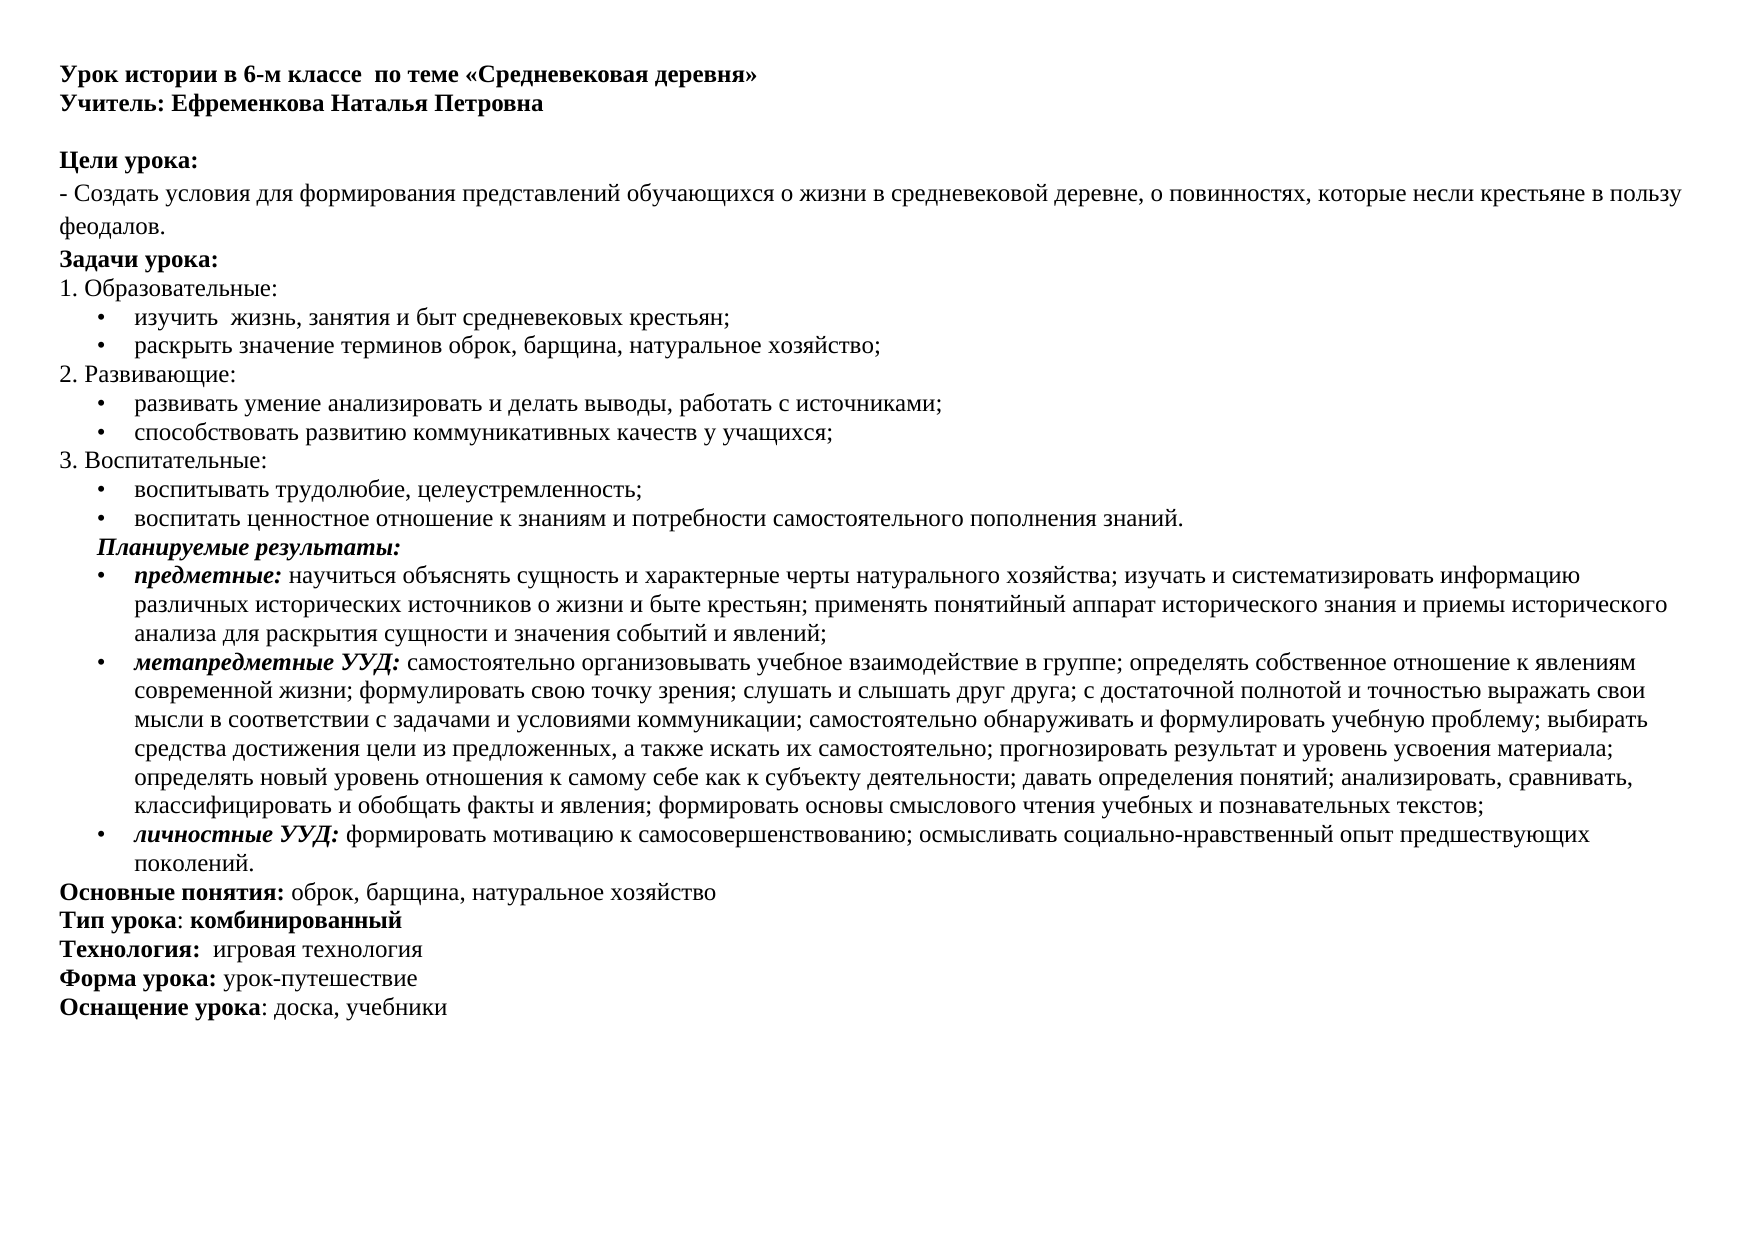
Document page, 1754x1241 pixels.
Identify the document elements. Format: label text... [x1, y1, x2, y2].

list воспитывать трудолюбие, целеустремленность; [97, 474, 1695, 503]
text 3. Воспитательные: [59, 446, 1695, 474]
text Учитель: Ефременкова Наталья Петровна [59, 88, 1695, 117]
text Планируемые результаты: [97, 532, 1695, 561]
text Основные понятия: оброк, барщина, натуральное хозяйство [59, 877, 1695, 906]
text Технология: игровая технология [59, 934, 1695, 963]
text Оснащение урока: доска, учебники [59, 992, 1695, 1021]
text Форма урока: урок-путешествие [59, 963, 1695, 992]
list предметные: научиться объяснять сущность и характерные черты натурального хозяйства; изучать и систематизировать информацию различных исторических источников о жизни и быте крестьян; применять понятийный аппарат исторического знания и приемы исторического анализа для раскрытия сущности и значения событий и явлений; [97, 561, 1695, 647]
list изучить жизнь, занятия и быт средневековых крестьян; [97, 302, 1695, 331]
list развивать умение анализировать и делать выводы, работать с источниками; [97, 388, 1695, 417]
text 2. Развивающие: [59, 359, 1695, 388]
list личностные УУД: формировать мотивацию к самосовершенствованию; осмысливать социально-нравственный опыт предшествующих поколений. [97, 819, 1695, 877]
text Тип урока: комбинированный [59, 906, 1695, 934]
text - Создать условия для формирования представлений обучающихся о жизни в средневековой деревне, о повинностях, которые несли крестьяне в пользу феодалов. [59, 178, 1695, 240]
list метапредметные УУД: самостоятельно организовывать учебное взаимодействие в группе; определять собственное отношение к явлениям современной жизни; формулировать свою точку зрения; слушать и слышать друг друга; с достаточной полнотой и точностью выражать свои мысли в соответствии с задачами и условиями коммуникации; самостоятельно обнаруживать и формулировать учебную проблему; выбирать средства достижения цели из предложенных, а также искать их самостоятельно; прогнозировать результат и уровень усвоения материала; определять новый уровень отношения к самому себе как к субъекту деятельности; давать определения понятий; анализировать, сравнивать, классифицировать и обобщать факты и явления; формировать основы смыслового чтения учебных и познавательных текстов; [97, 647, 1695, 819]
text Задачи урока: [59, 244, 1695, 273]
list способствовать развитию коммуникативных качеств у учащихся; [97, 417, 1695, 446]
text Урок истории в 6-м классе по теме «Средневековая деревня» [59, 59, 1695, 88]
text 1. Образовательные: [59, 273, 1695, 302]
list раскрыть значение терминов оброк, барщина, натуральное хозяйство; [97, 331, 1695, 359]
text Цели урока: [59, 145, 1695, 174]
list воспитать ценностное отношение к знаниям и потребности самостоятельного пополнения знаний. [97, 503, 1695, 532]
